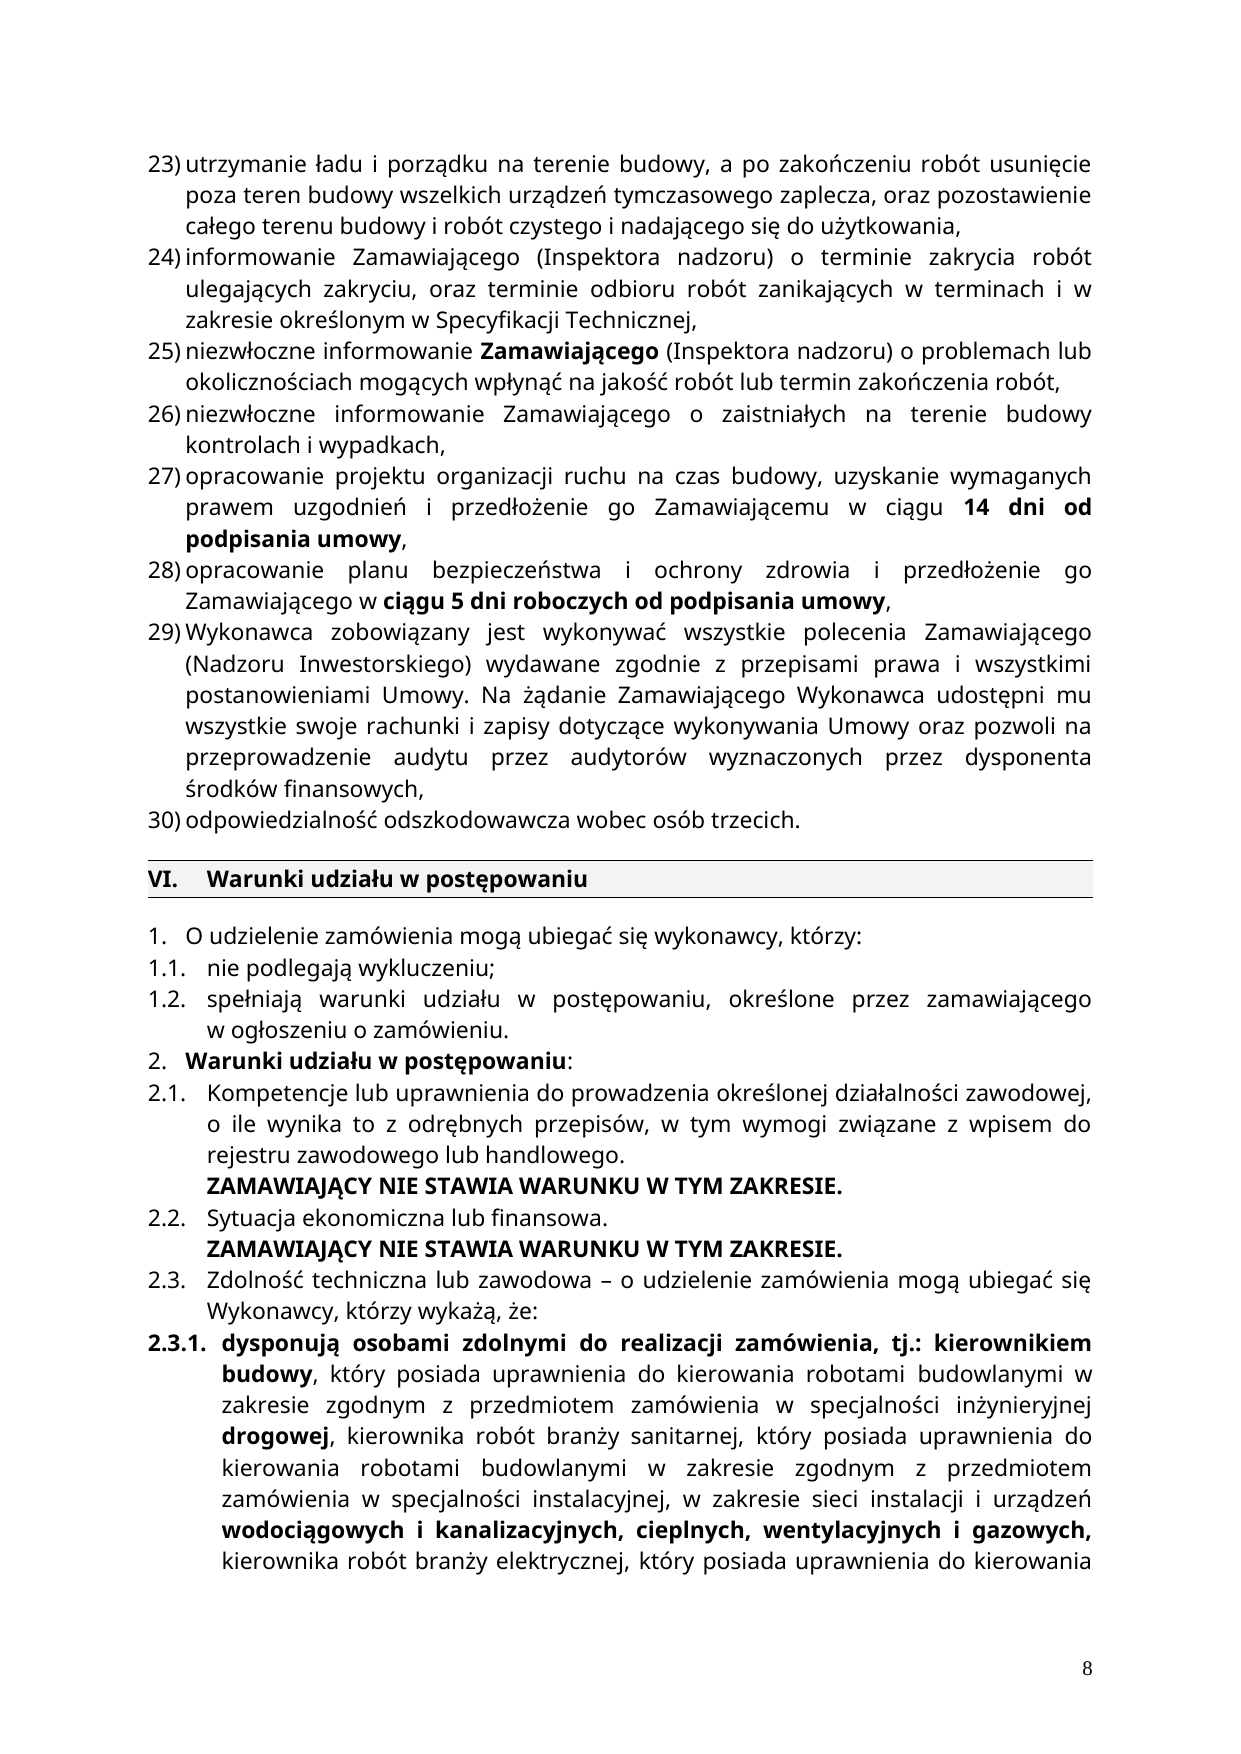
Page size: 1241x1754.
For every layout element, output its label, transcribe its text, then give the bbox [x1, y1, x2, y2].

text Warunki udziału w postępowaniu [148, 861, 1093, 897]
list Warunki udziału w postępowaniu: [148, 1045, 1093, 1077]
list Zdolność techniczna lub zawodowa – o udzielenie zamówienia mogą ubiegać się Wykonawcy, którzy wykażą, że: [148, 1264, 1093, 1327]
list niezwłoczne informowanie Zamawiającego o zaistniałych na terenie budowy kontrolach i wypadkach, [148, 398, 1093, 460]
text ZAMAWIAJĄCY NIE STAWIA WARUNKU W TYM ZAKRESIE. [148, 1170, 1093, 1202]
list nie podlegają wykluczeniu; [148, 952, 1093, 983]
list Sytuacja ekonomiczna lub finansowa. [148, 1202, 1093, 1233]
text ZAMAWIAJĄCY NIE STAWIA WARUNKU W TYM ZAKRESIE. [207, 1233, 1093, 1264]
list odpowiedzialność odszkodowawcza wobec osób trzecich. [148, 804, 1093, 835]
list opracowanie projektu organizacji ruchu na czas budowy, uzyskanie wymaganych prawem uzgodnień i przedłożenie go Zamawiającemu w ciągu 14 dni od podpisania umowy, [148, 460, 1093, 554]
list niezwłoczne informowanie Zamawiającego (Inspektora nadzoru) o problemach lub okolicznościach mogących wpłynąć na jakość robót lub termin zakończenia robót, [148, 335, 1093, 398]
list opracowanie planu bezpieczeństwa i ochrony zdrowia i przedłożenie go Zamawiającego w ciągu 5 dni roboczych od podpisania umowy, [148, 554, 1093, 616]
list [148, 1327, 1093, 1577]
list utrzymanie ładu i porządku na terenie budowy, a po zakończeniu robót usunięcie poza teren budowy wszelkich urządzeń tymczasowego zaplecza, oraz pozostawienie całego terenu budowy i robót czystego i nadającego się do użytkowania, [148, 148, 1093, 241]
list informowanie Zamawiającego (Inspektora nadzoru) o terminie zakrycia robót ulegających zakryciu, oraz terminie odbioru robót zanikających w terminach i w zakresie określonym w Specyfikacji Technicznej, [148, 241, 1093, 335]
list Wykonawca zobowiązany jest wykonywać wszystkie polecenia Zamawiającego (Nadzoru Inwestorskiego) wydawane zgodnie z przepisami prawa i wszystkimi postanowieniami Umowy. Na żądanie Zamawiającego Wykonawca udostępni mu wszystkie swoje rachunki i zapisy dotyczące wykonywania Umowy oraz pozwoli na przeprowadzenie audytu przez audytorów wyznaczonych przez dysponenta środków finansowych, [148, 616, 1093, 804]
list spełniają warunki udziału w postępowaniu, określone przez zamawiającego w ogłoszeniu o zamówieniu. [148, 983, 1093, 1045]
list Kompetencje lub uprawnienia do prowadzenia określonej działalności zawodowej, o ile wynika to z odrębnych przepisów, w tym wymogi związane z wpisem do rejestru zawodowego lub handlowego. [148, 1077, 1093, 1170]
list O udzielenie zamówienia mogą ubiegać się wykonawcy, którzy: [148, 920, 1093, 952]
